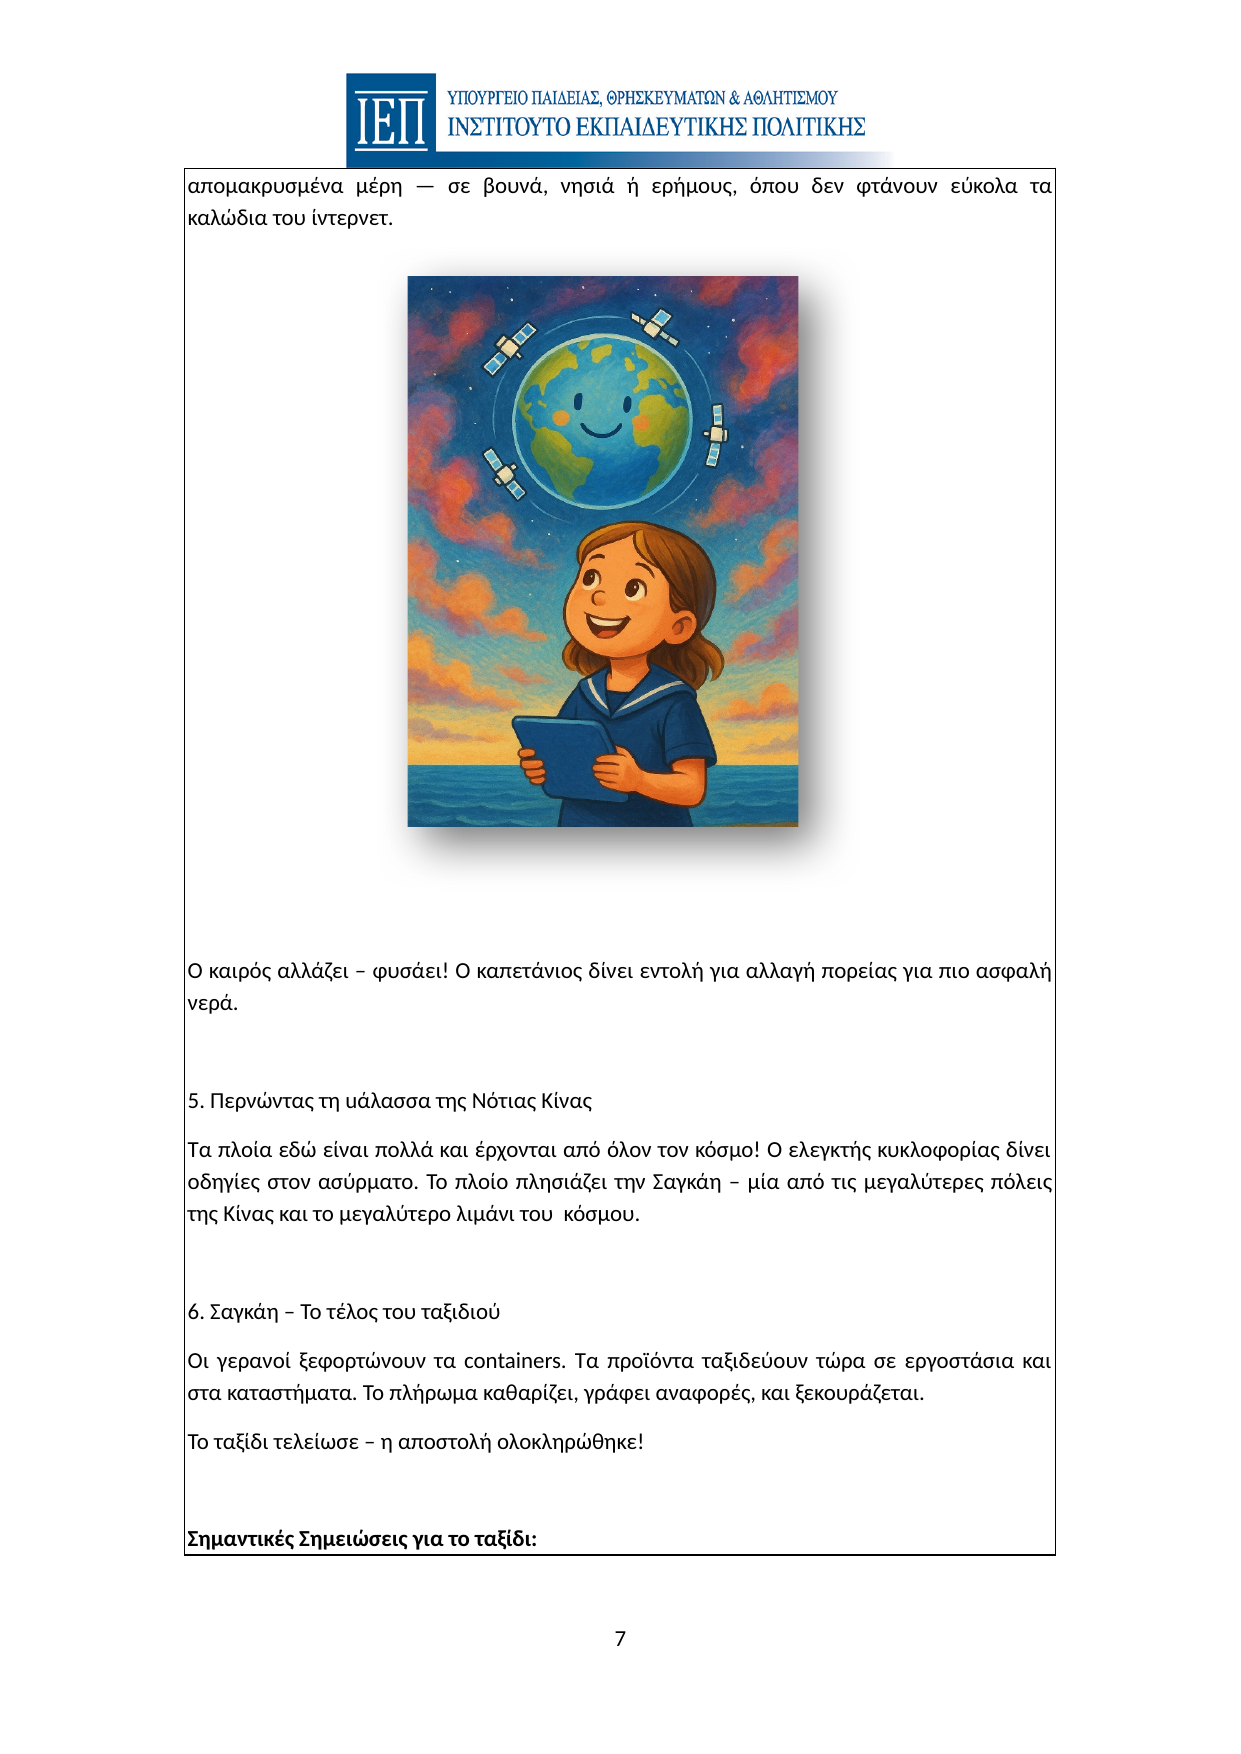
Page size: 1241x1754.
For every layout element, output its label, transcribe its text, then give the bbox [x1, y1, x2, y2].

picture [346, 73, 894, 168]
text Οι γερανοί ξεφορτώνουν τα containers. Τα προϊόντα ταξιδεύουν τώρα σε εργοστάσια και στα καταστήματα. Το πλήρωμα καθαρίζει, γράφει αναφορές, και ξεκουράζεται. [185, 1343, 1055, 1406]
picture [407, 276, 799, 827]
text Ο καιρός αλλάζει – φυσάει! Ο καπετάνιος δίνει εντολή για αλλαγή πορείας για πιο ασφαλή νερά. [185, 953, 1055, 1016]
text 5. Περνώντας τη uάλασσα της Νότιας Κίνας [185, 1083, 1055, 1114]
text Τα πλοία εδώ είναι πολλά και έρχονται από όλον τον κόσμο! Ο ελεγκτής κυκλοφορίας δίνει οδηγίες στον ασύρματο. Το πλοίο πλησιάζει την Σαγκάη – μία από τις μεγαλύτερες πόλεις της Κίνας και το μεγαλύτερο λιμάνι του κόσμου. [185, 1132, 1055, 1227]
text Σημαντικές Σημειώσεις για το ταξίδι: [185, 1521, 1055, 1554]
text 6. Σαγκάη – Το τέλος του ταξιδιού [185, 1294, 1055, 1325]
text Το ταξίδι τελείωσε – η αποστολή ολοκληρώθηκε! [185, 1424, 1055, 1455]
